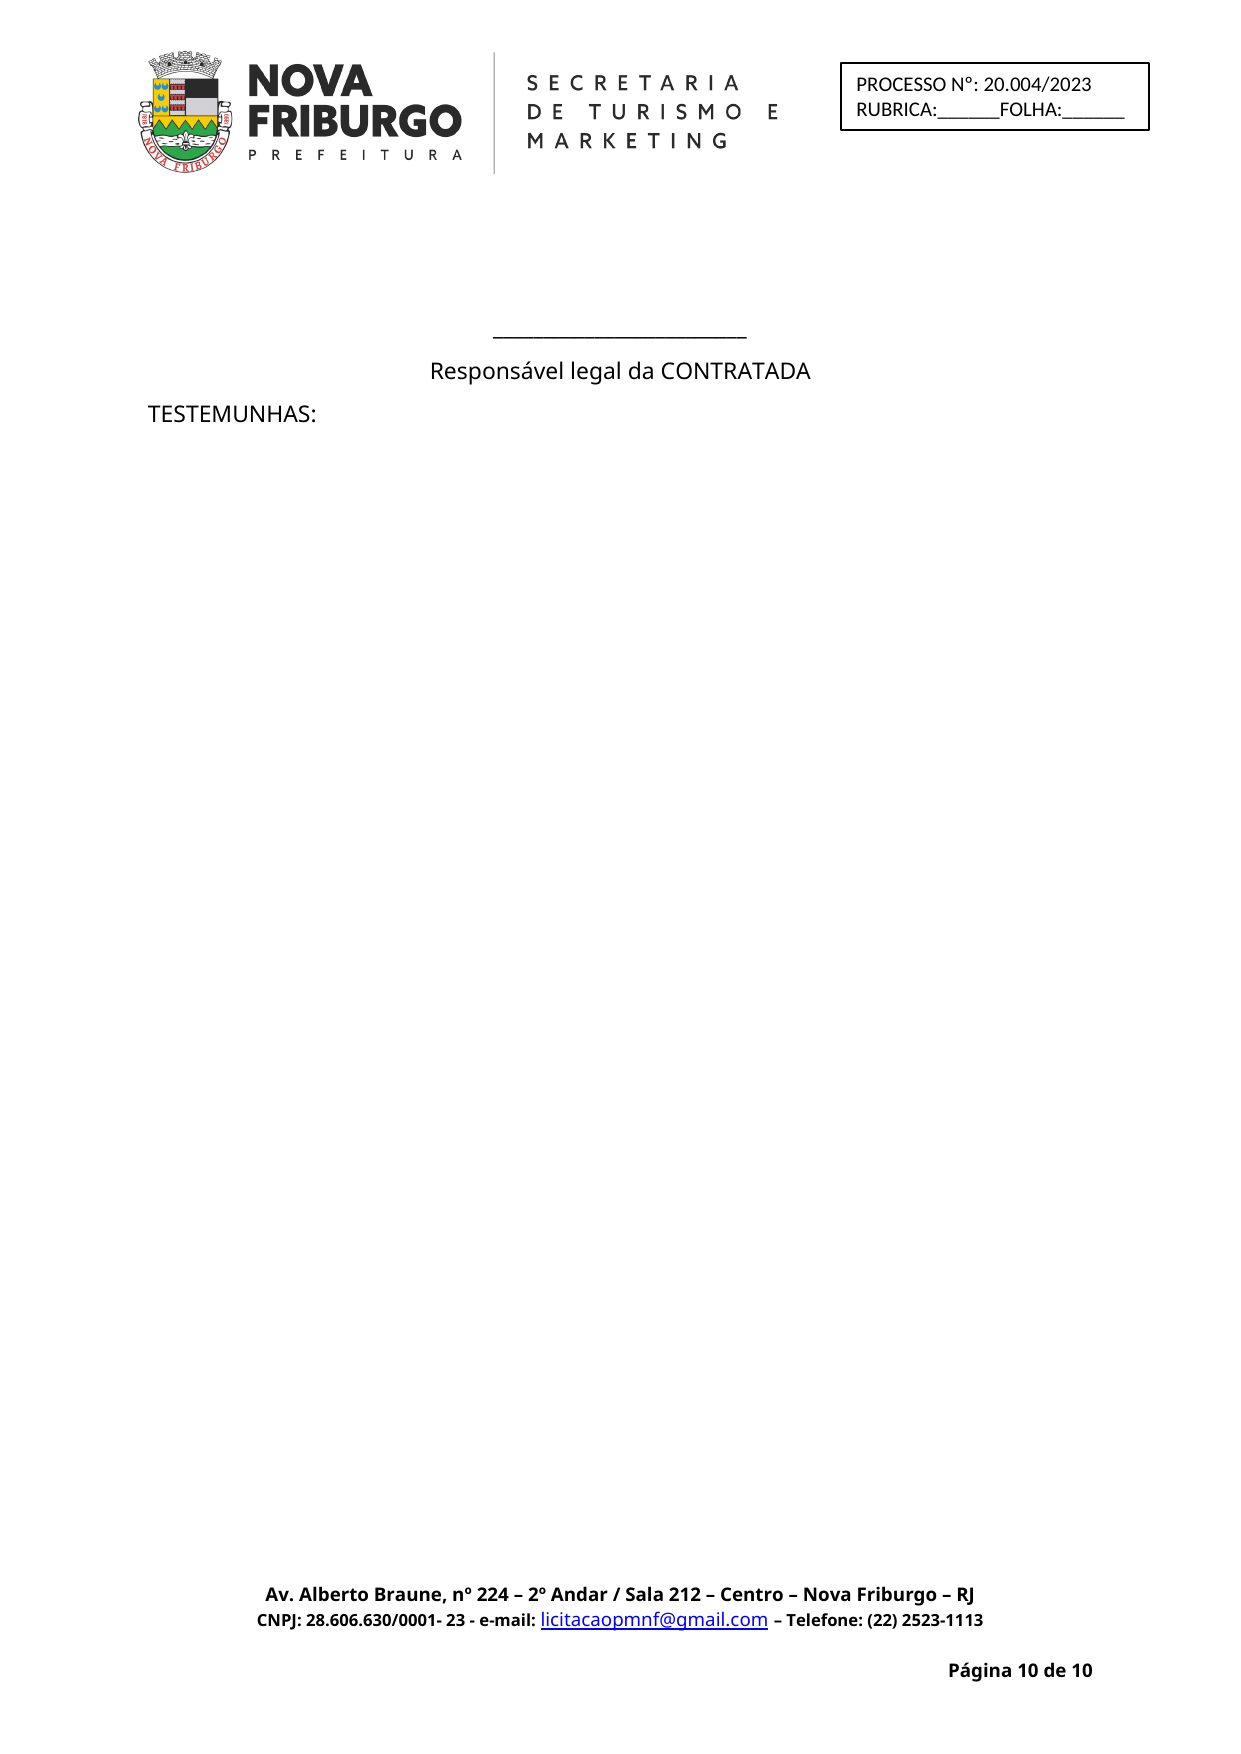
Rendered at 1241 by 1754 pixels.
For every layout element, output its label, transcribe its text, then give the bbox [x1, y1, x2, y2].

text TESTEMUNHAS: [148, 398, 1092, 429]
text Responsável legal da CONTRATADA [148, 354, 1092, 386]
text _________________________ [148, 311, 1092, 342]
picture [118, 29, 794, 192]
